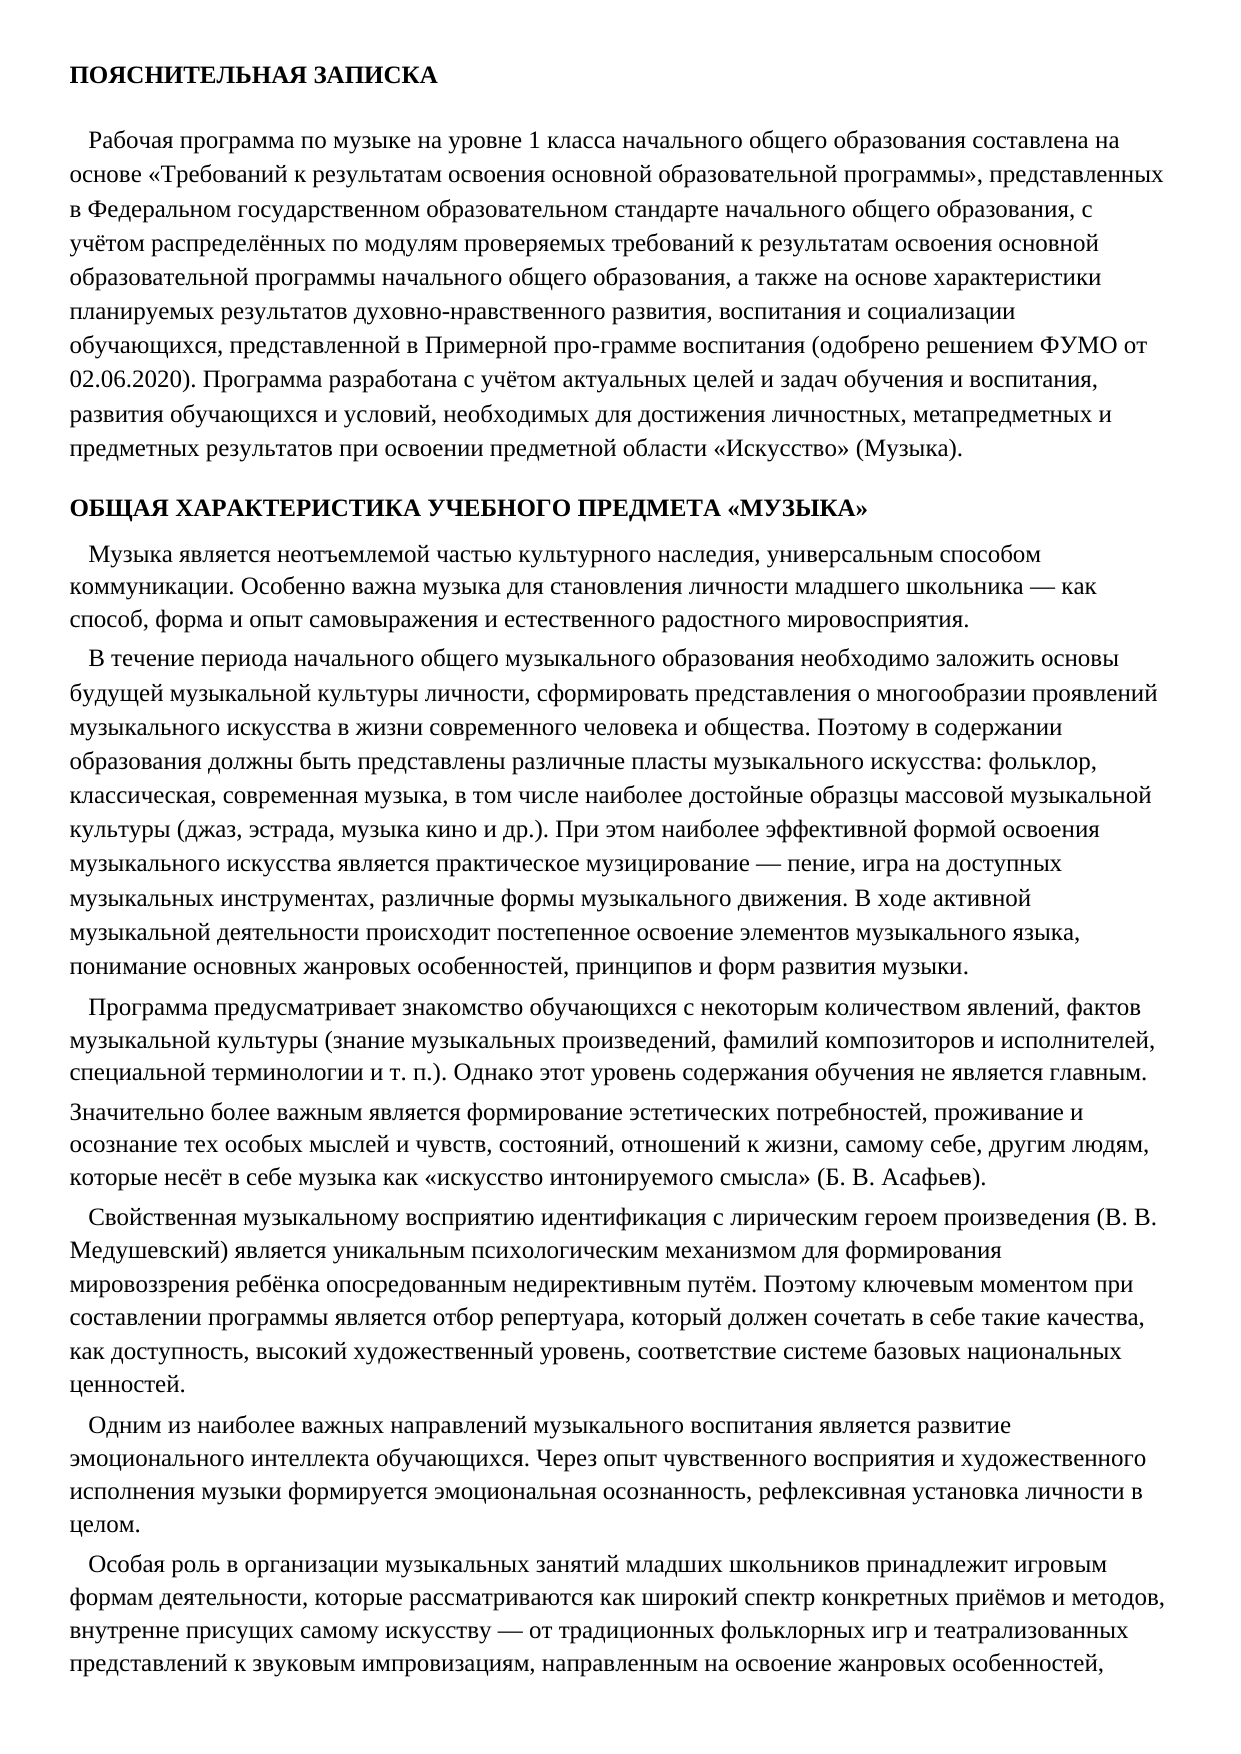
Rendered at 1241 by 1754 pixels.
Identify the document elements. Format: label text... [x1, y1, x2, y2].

text Музыка является неотъемлемой частью культурного наследия, универсальным способом коммуникации. Особенно важна музыка для становления личности младшего школьника — как способ, форма и опыт самовыражения и естественного радостного мировосприятия. [69, 539, 1112, 632]
text Программа предусматривает знакомство обучающихся с некоторым количеством явлений, фактов музыкальной культуры (знание музыкальных произведений, фамилий композиторов и исполнителей, специальной терминологии и т. п.). Однако этот уровень содержания обучения не является главным. [69, 992, 1157, 1086]
text Рабочая программа по музыке на уровне 1 класса начального общего образования составлена на основе «Требований к результатам освоения основной образовательной программы», представленных в Федеральном государственном образовательном стандарте начального общего образования, с учётом распределённых по модулям проверяемых требований к результатам освоения основной образовательной программы начального общего образования, а также на основе характеристики планируемых результатов духовно-нравственного развития, воспитания и социализации обучающихся, представленной в Примерной про-грамме воспитания (одобрено решением ФУМО от 02.06.2020). Программа разработана с учётом актуальных целей и задач обучения и воспитания, развития обучающихся и условий, необходимых для достижения личностных, метапредметных и предметных результатов при освоении предметной области «Искусство» (Музыка). [69, 125, 1172, 462]
text Свойственная музыкальному восприятию идентификация с лирическим героем произведения (В. В. Медушевский) является уникальным психологическим механизмом для формирования мировоззрения ребёнка опосредованным недирективным путём. Поэтому ключевым моментом при составлении программы является отбор репертуара, который должен сочетать в себе такие качества, как доступность, высокий художественный уровень, соответствие системе базовых национальных ценностей. [69, 1202, 1157, 1398]
text В течение периода начального общего музыкального образования необходимо заложить основы будущей музыкальной культуры личности, сформировать представления о многообразии проявлений музыкального искусства в жизни современного человека и общества. Поэтому в содержании образования должны быть представлены различные пласты музыкального искусства: фольклор, классическая, современная музыка, в том числе наиболее достойные образцы массовой музыкальной культуры (джаз, эстрада, музыка кино и др.). При этом наиболее эффективной формой освоения музыкального искусства является практическое музицирование — пение, игра на доступных музыкальных инструментах, различные формы музыкального движения. В ходе активной музыкальной деятельности происходит постепенное освоение элементов музыкального языка, понимание основных жанровых особенностей, принципов и форм развития музыки. [69, 643, 1172, 980]
text Значительно более важным является формирование эстетических потребностей, проживание и осознание тех особых мыслей и чувств, состояний, отношений к жизни, самому себе, другим людям, которые несёт в себе музыка как «искусство интонируемого смысла» (Б. В. Асафьев). [69, 1097, 1157, 1190]
text Одним из наиболее важных направлений музыкального воспитания является развитие эмоционального интеллекта обучающихся. Через опыт чувственного восприятия и художественного исполнения музыки формируется эмоциональная осознанность, рефлексивная установка личности в целом. [69, 1410, 1157, 1538]
text ОБЩАЯ ХАРАКТЕРИСТИКА УЧЕБНОГО ПРЕДМЕТА «МУЗЫКА» [69, 494, 1172, 522]
text Особая роль в организации музыкальных занятий младших школьников принадлежит игровым формам деятельности, которые рассматриваются как широкий спектр конкретных приёмов и методов, внутренне присущих самому искусству — от традиционных фольклорных игр и театрализованных представлений к звуковым импровизациям, направленным на освоение жанровых особенностей, [69, 1549, 1172, 1677]
text ПОЯСНИТЕЛЬНАЯ ЗАПИСКА [69, 62, 1172, 89]
